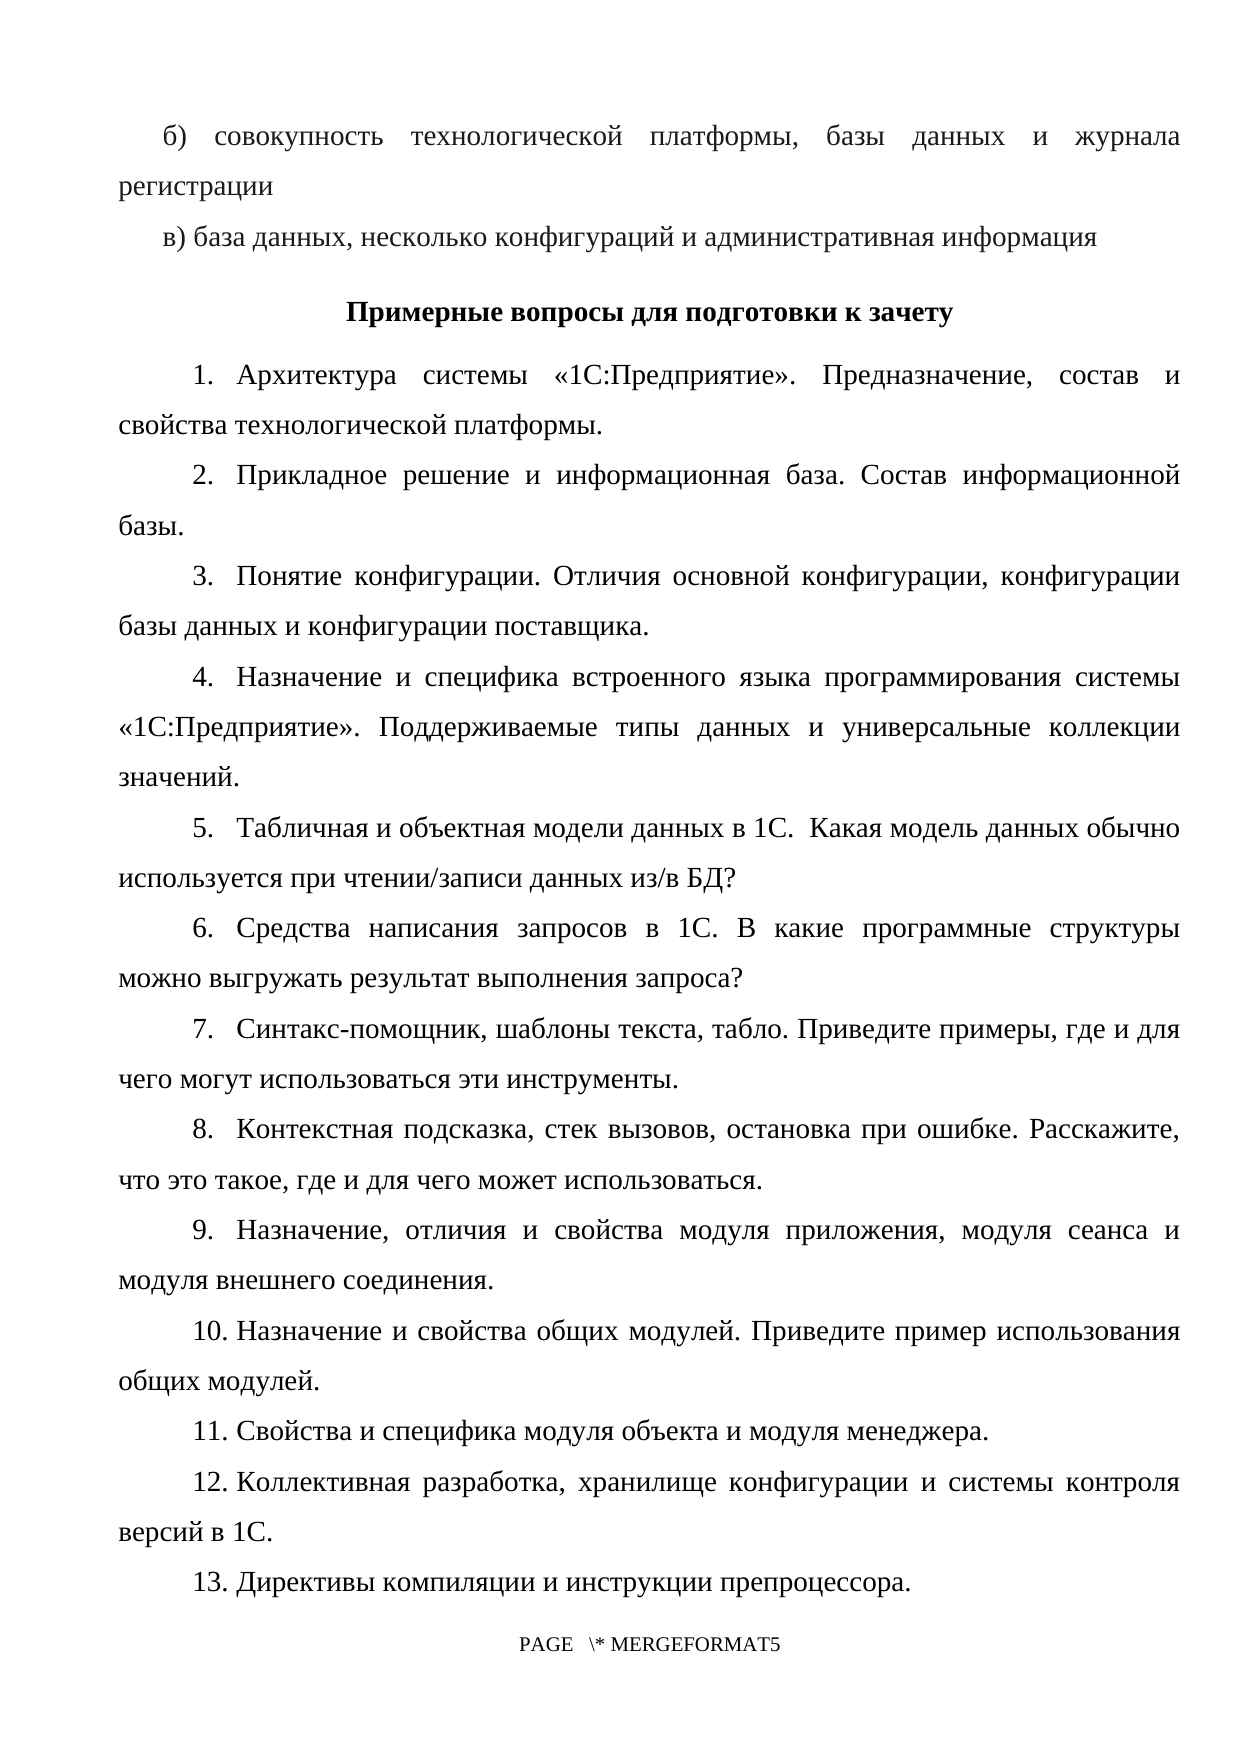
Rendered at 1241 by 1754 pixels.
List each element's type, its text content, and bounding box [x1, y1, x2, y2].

list Контекстная подсказка, стек вызовов, остановка при ошибке. Расскажите, что это такое, где и для чего может использоваться. [118, 1112, 1181, 1195]
list Архитектура системы «1С:Предприятие». Предназначение, состав и свойства технологической платформы. [118, 357, 1181, 441]
list Синтакс-помощник, шаблоны текста, табло. Приведите примеры, где и для чего могут использоваться эти инструменты. [118, 1011, 1181, 1095]
list Табличная и объектная модели данных в 1С. Какая модель данных обычно используется при чтении/записи данных из/в БД? [118, 810, 1181, 893]
list Свойства и специфика модуля объекта и модуля менеджера. [118, 1413, 1181, 1447]
list Назначение и специфика встроенного языка программирования системы «1С:Предприятие». Поддерживаемые типы данных и универсальные коллекции значений. [118, 659, 1181, 793]
text Примерные вопросы для подготовки к зачету [118, 294, 1181, 328]
text б) совокупность технологической платформы, базы данных и журнала регистрации [118, 118, 1181, 202]
list Понятие конфигурации. Отличия основной конфигурации, конфигурации базы данных и конфигурации поставщика. [118, 558, 1181, 642]
list Прикладное решение и информационная база. Состав информационной базы. [118, 457, 1181, 541]
list Средства написания запросов в 1С. В какие программные структуры можно выгружать результат выполнения запроса? [118, 910, 1181, 994]
text в) база данных, несколько конфигураций и административная информация [118, 219, 1181, 252]
list Назначение, отличия и свойства модуля приложения, модуля сеанса и модуля внешнего соединения. [118, 1212, 1181, 1296]
list Директивы компиляции и инструкции препроцессора. [118, 1564, 1181, 1598]
list Коллективная разработка, хранилище конфигурации и системы контроля версий в 1С. [118, 1464, 1181, 1548]
list Назначение и свойства общих модулей. Приведите пример использования общих модулей. [118, 1313, 1181, 1397]
